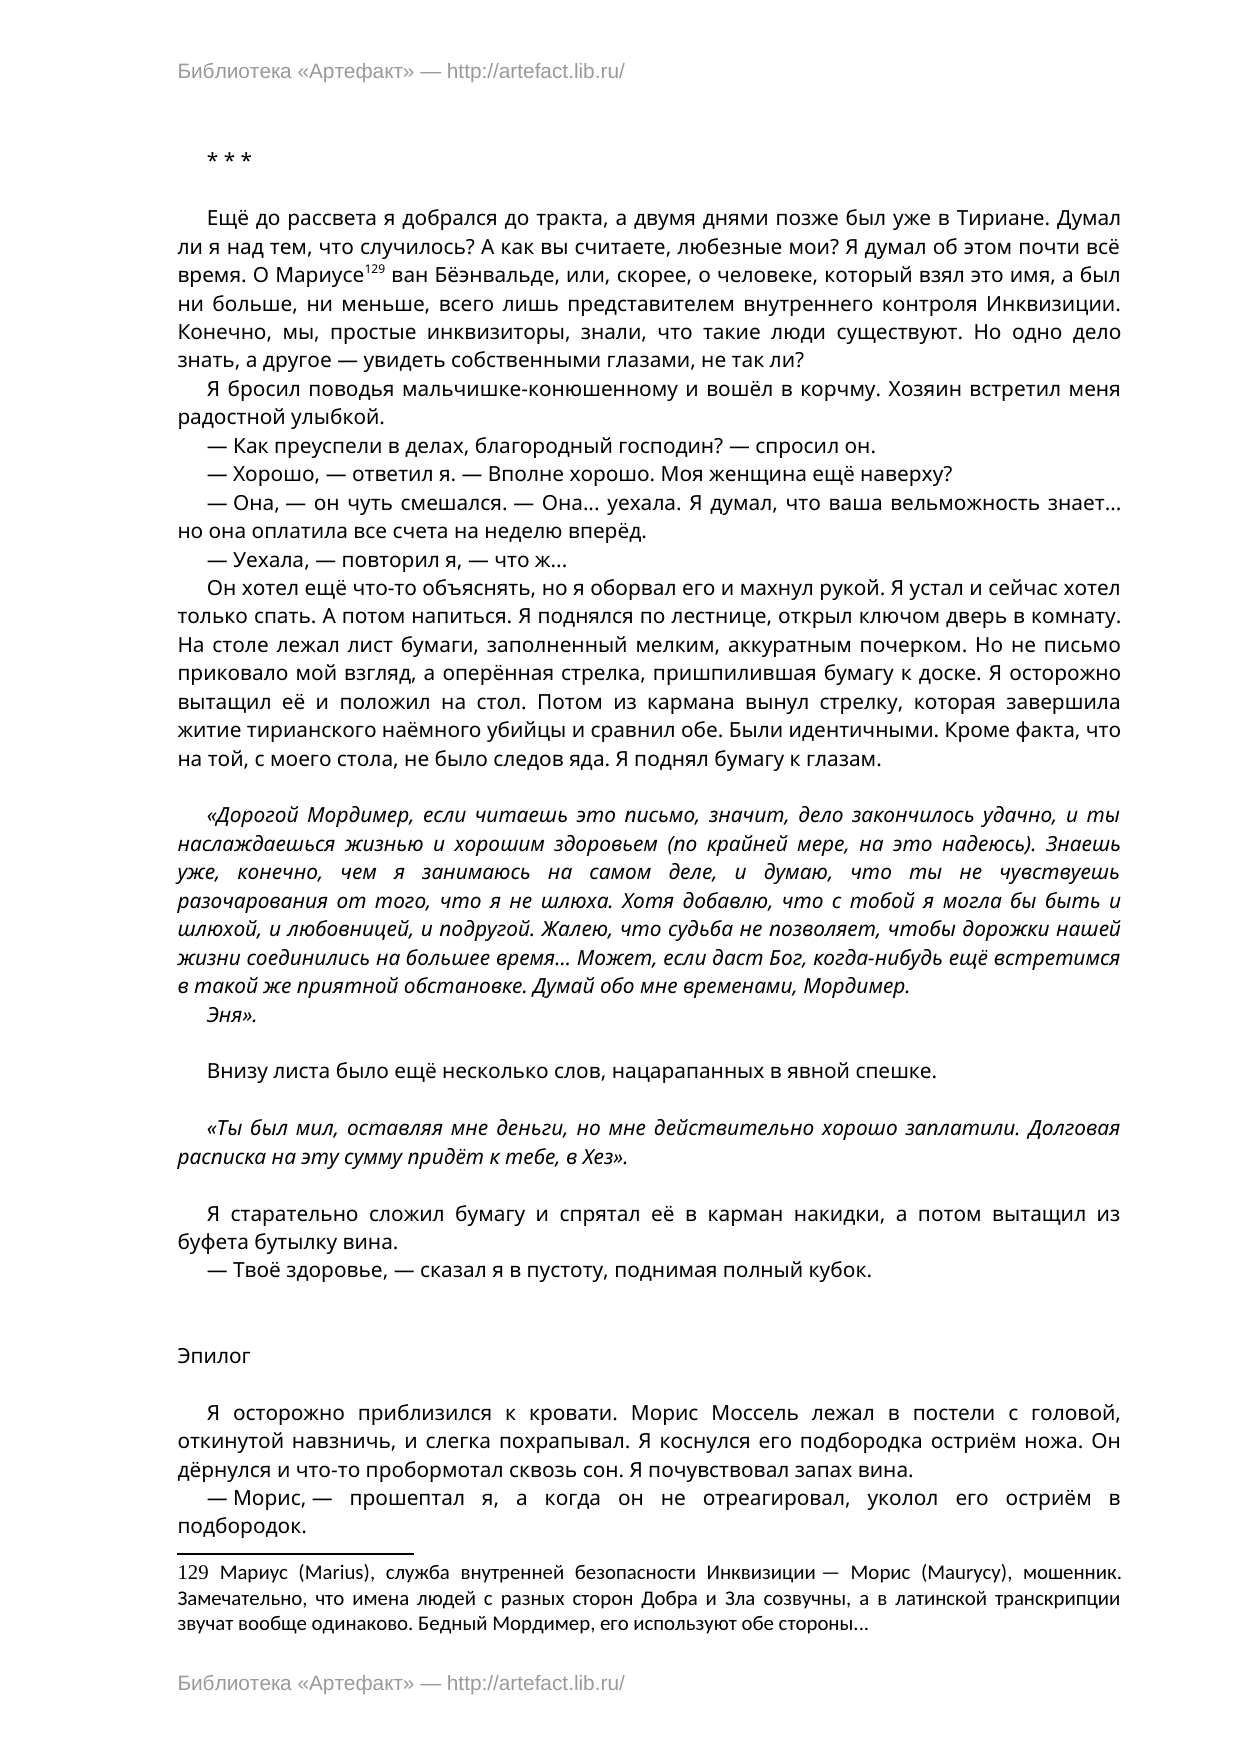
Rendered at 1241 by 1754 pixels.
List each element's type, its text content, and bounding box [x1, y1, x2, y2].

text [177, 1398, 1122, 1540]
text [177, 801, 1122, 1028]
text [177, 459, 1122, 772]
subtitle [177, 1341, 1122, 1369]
subtitle * * * [177, 147, 1122, 175]
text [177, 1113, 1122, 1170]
text Ещё до рассвета я добрался до тракта, а двумя днями позже был уже в Тириане. Думал ли я над тем, что случилось? А как вы считаете, любезные мои? Я думал об этом почти всё время. О Мариусе ван Бёэнвальде, или, скорее, о человеке, который взял это имя, а был ни больше, ни меньше, всего лишь представителем внутреннего контроля Инквизиции. Конечно, мы, простые инквизиторы, знали, что такие люди существуют. Но одно дело знать, а другое — увидеть собственными глазами, не так ли? [177, 203, 1122, 374]
text — Как преуспели в делах, благородный господин? — спросил он. [177, 431, 1122, 459]
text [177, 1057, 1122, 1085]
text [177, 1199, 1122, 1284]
text Я бросил поводья мальчишке-конюшенному и вошёл в корчму. Хозяин встретил меня радостной улыбкой. [177, 374, 1122, 431]
